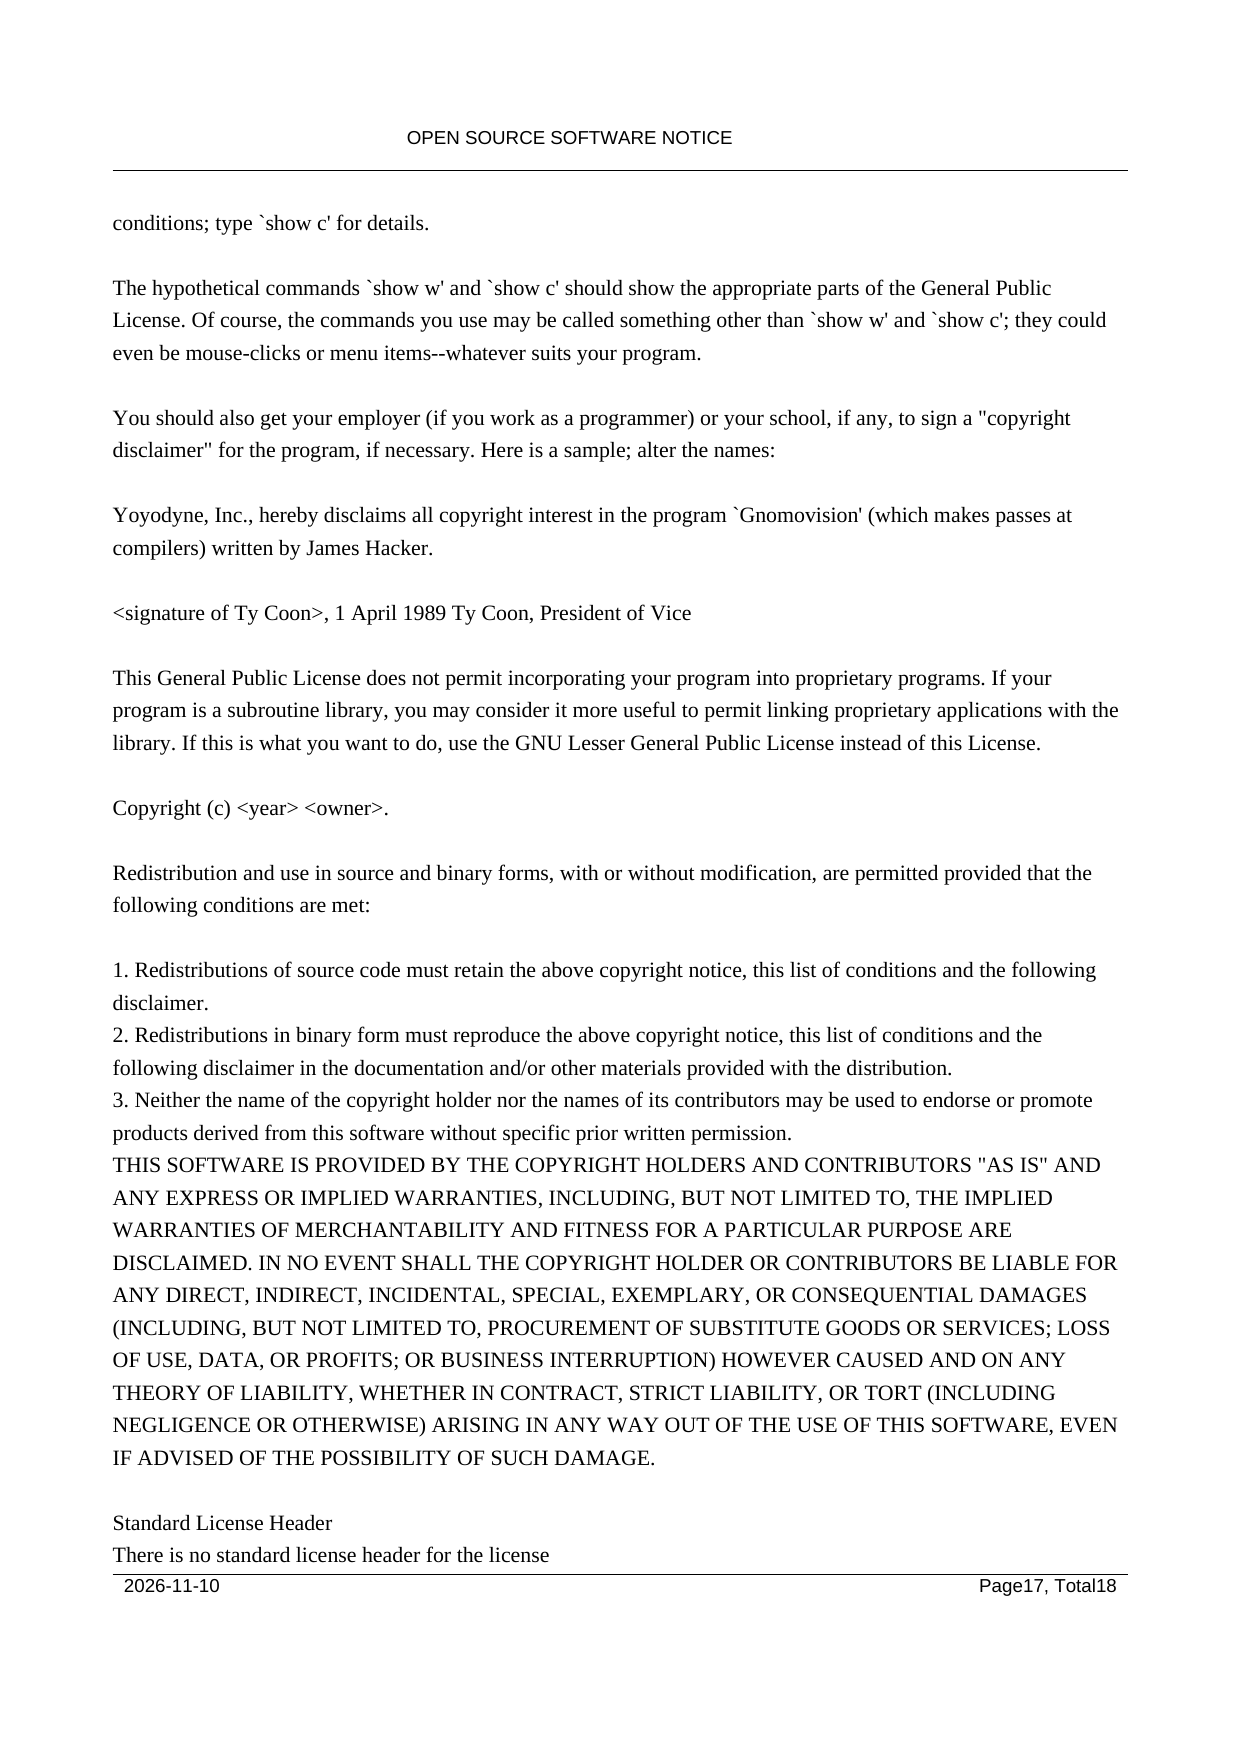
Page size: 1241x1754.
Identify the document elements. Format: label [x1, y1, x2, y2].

text [112, 206, 1128, 1571]
